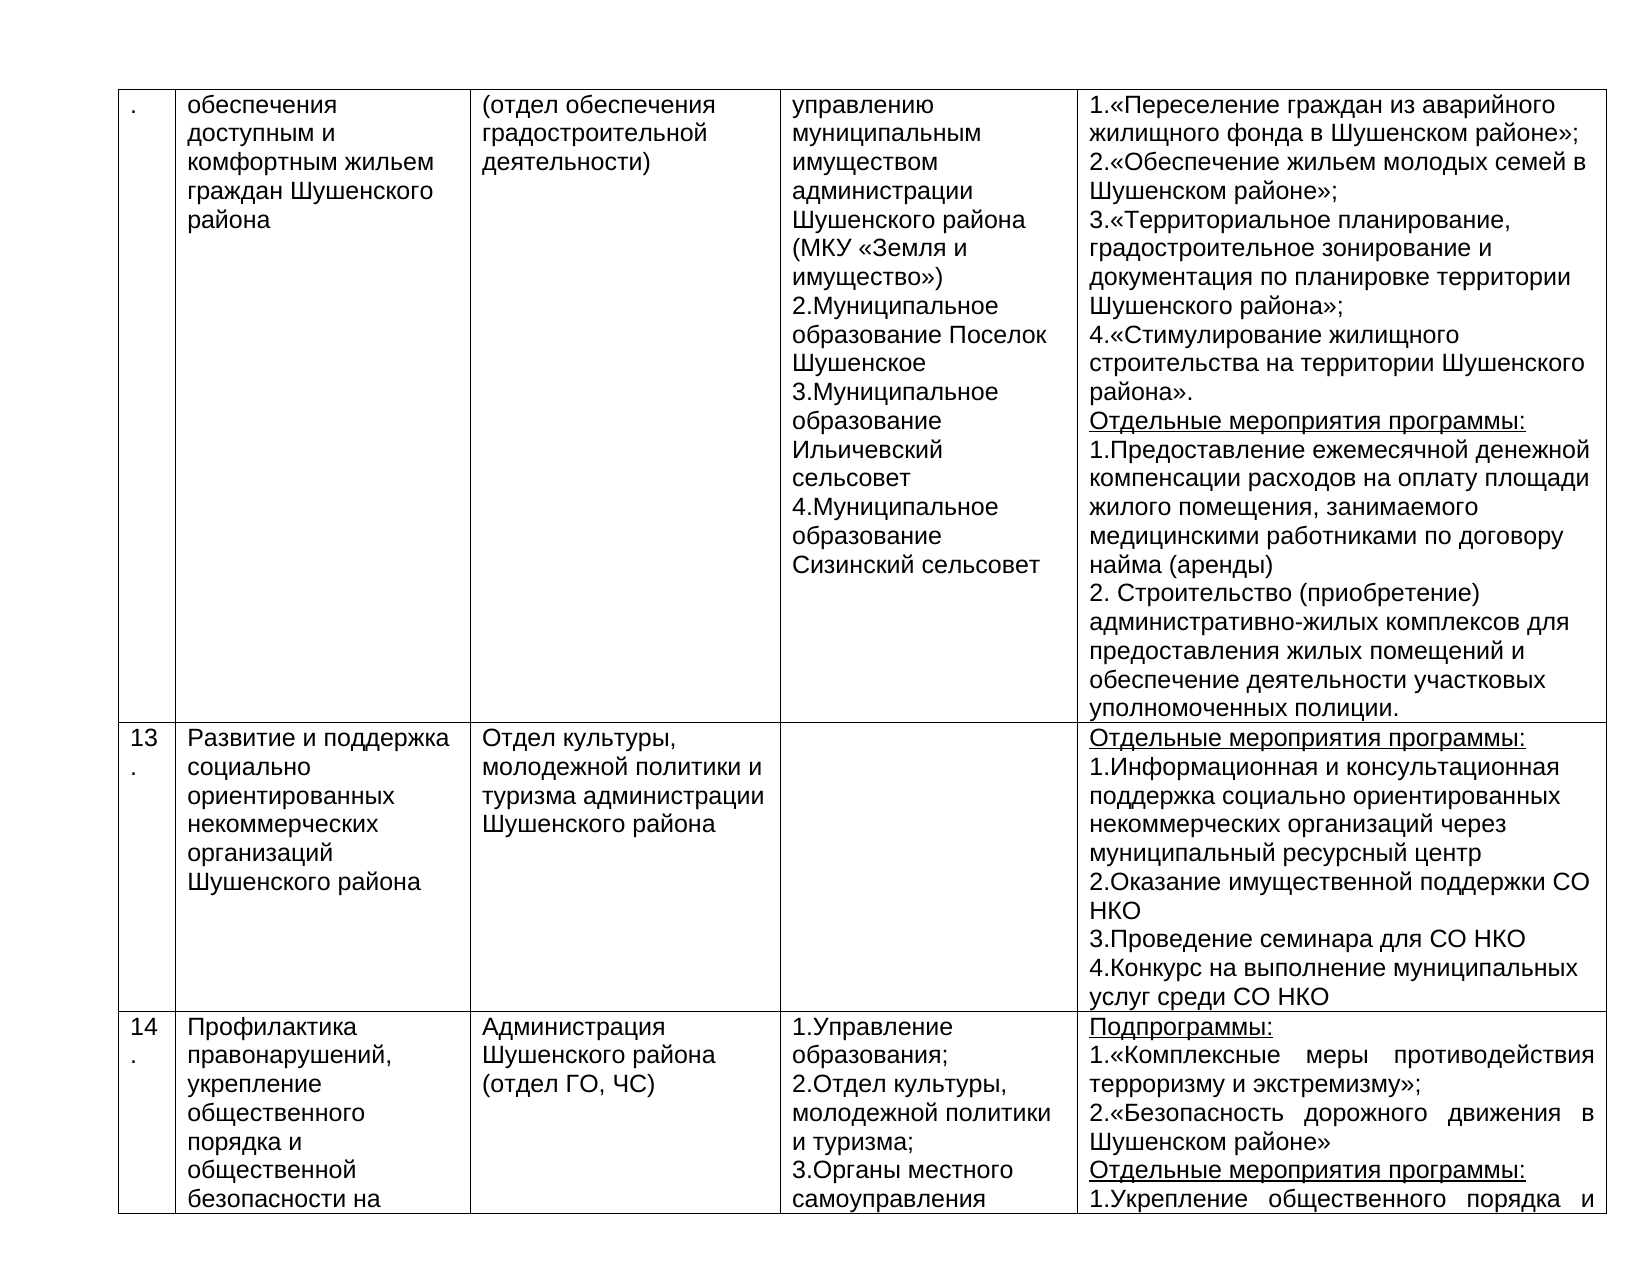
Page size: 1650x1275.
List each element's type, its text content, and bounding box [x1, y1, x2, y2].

table_cell [781, 723, 1077, 1011]
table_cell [471, 1012, 780, 1213]
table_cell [471, 90, 780, 722]
table_cell 12. [119, 90, 175, 722]
table_cell Отдельные мероприятия программы: 1.Информационная и консультационная поддержка социально ориентированных некоммерческих организаций через муниципальный ресурсный центр 2.Оказание имущественной поддержки СО НКО 3.Проведение семинара для СО НКО 4.Конкурс на выполнение муниципальных услуг среди СО НКО [1078, 723, 1606, 1011]
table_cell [1078, 90, 1606, 722]
table_cell 13. [119, 723, 175, 1011]
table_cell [781, 1012, 1077, 1213]
table_cell Развитие и поддержка социально ориентированных некоммерческих организаций Шушенского района [176, 723, 470, 1011]
table_cell Отдел культуры, молодежной политики и туризма администрации Шушенского района [471, 723, 780, 1011]
table_cell 14. [119, 1012, 175, 1213]
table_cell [176, 90, 470, 722]
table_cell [1078, 1012, 1606, 1213]
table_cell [176, 1012, 470, 1213]
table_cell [781, 90, 1077, 722]
